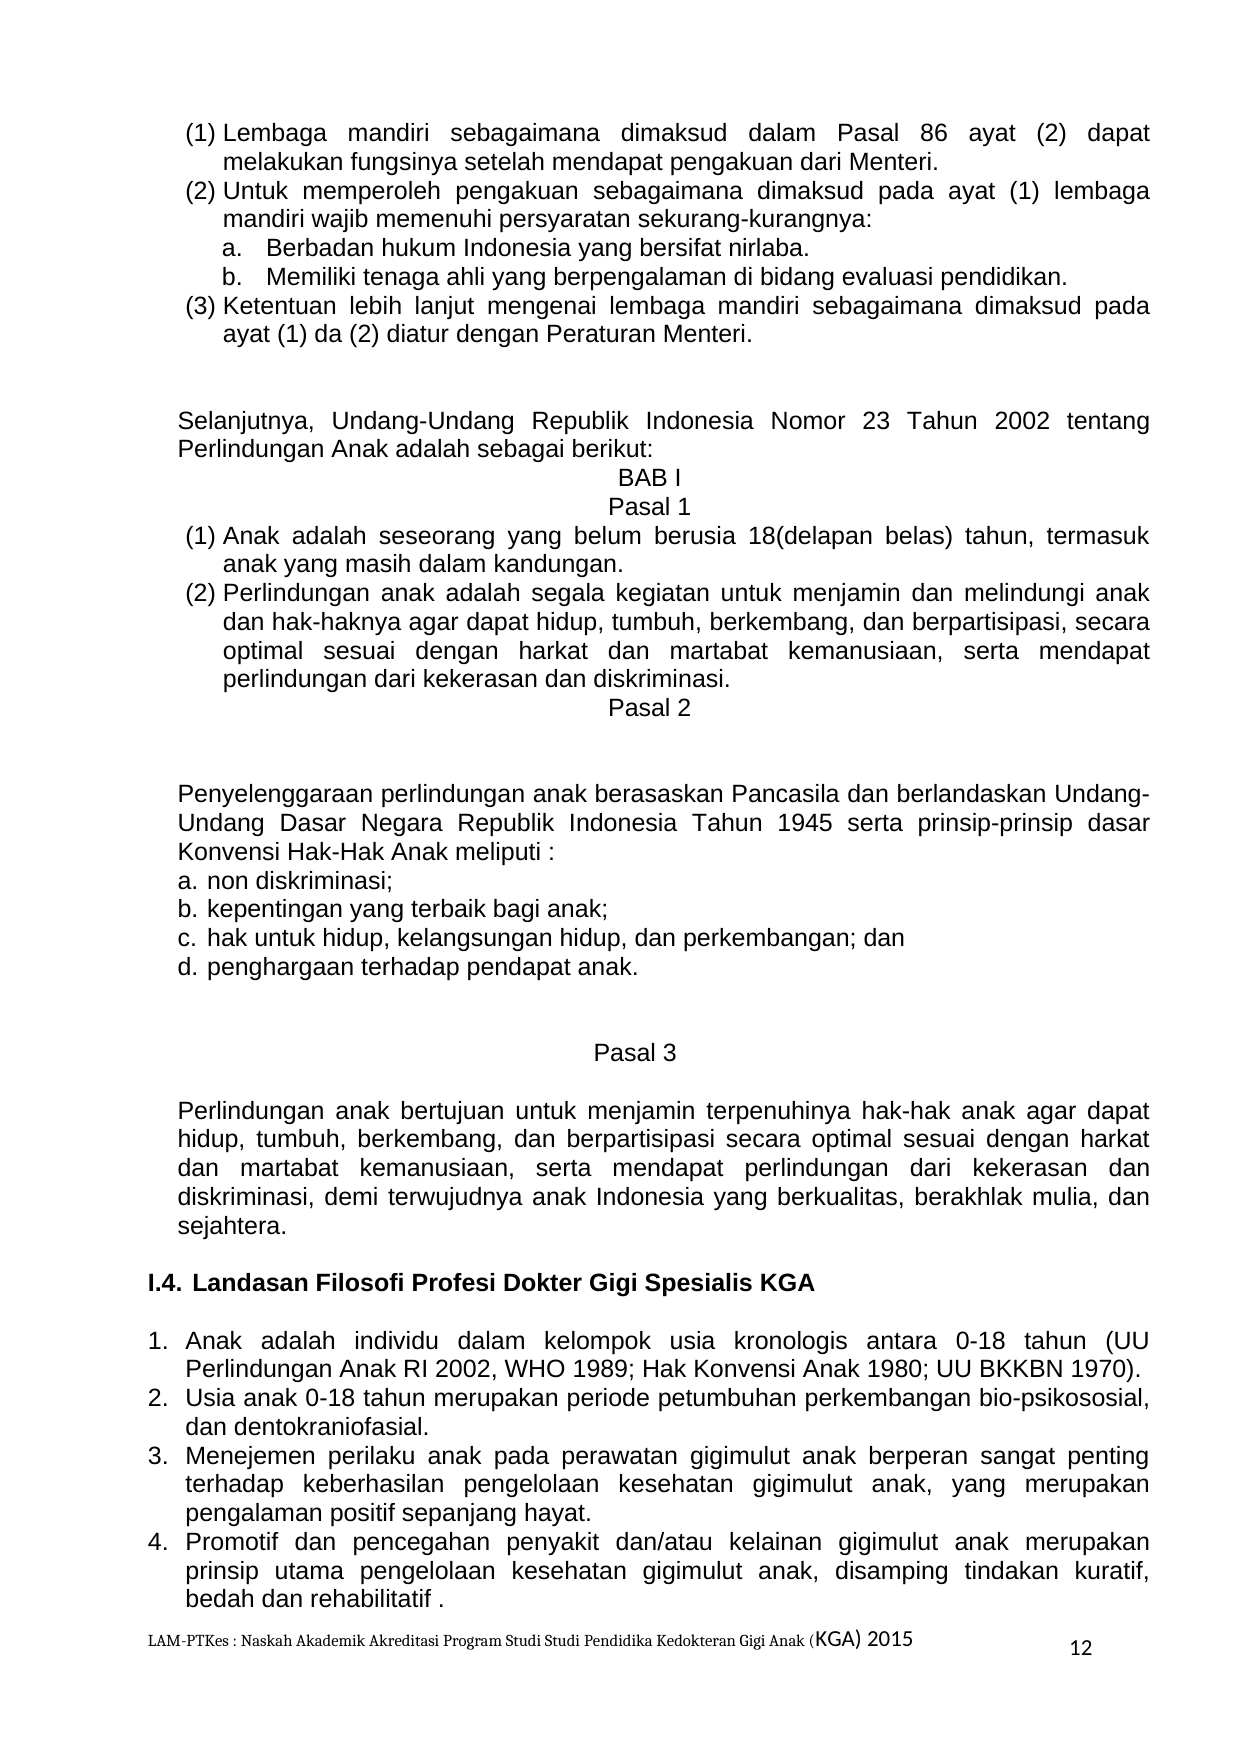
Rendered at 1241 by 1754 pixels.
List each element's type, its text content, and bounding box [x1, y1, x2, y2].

list Memiliki tenaga ahli yang berpengalaman di bidang evaluasi pendidikan. [222, 262, 1152, 291]
list Usia anak 0-18 tahun merupakan periode petumbuhan perkembangan bio-psikososial, dan dentokraniofasial. [148, 1383, 1152, 1441]
text Pasal 2 [148, 693, 1152, 722]
text b. kepentingan yang terbaik bagi anak; [177, 894, 1152, 923]
text Perlindungan anak bertujuan untuk menjamin terpenuhinya hak-hak anak agar dapat hidup, tumbuh, berkembang, dan berpartisipasi secara optimal sesuai dengan harkat dan martabat kemanusiaan, serta mendapat perlindungan dari kekerasan dan diskriminasi, demi terwujudnya anak Indonesia yang berkualitas, berakhlak mulia, dan sejahtera. [177, 1096, 1152, 1239]
text c. hak untuk hidup, kelangsungan hidup, dan perkembangan; dan [177, 923, 1152, 952]
list Ketentuan lebih lanjut mengenai lembaga mandiri sebagaimana dimaksud pada ayat (1) da (2) diatur dengan Peraturan Menteri. [185, 291, 1152, 348]
list Perlindungan anak adalah segala kegiatan untuk menjamin dan melindungi anak dan hak-haknya agar dapat hidup, tumbuh, berkembang, dan berpartisipasi, secara optimal sesuai dengan harkat dan martabat kemanusiaan, serta mendapat perlindungan dari kekerasan dan diskriminasi. [185, 578, 1152, 693]
text d. penghargaan terhadap pendapat anak. [177, 952, 1152, 981]
list Berbadan hukum Indonesia yang bersifat nirlaba. [222, 233, 1152, 262]
list Anak adalah individu dalam kelompok usia kronologis antara 0-18 tahun (UU Perlindungan Anak RI 2002, WHO 1989; Hak Konvensi Anak 1980; UU BKKBN 1970). [148, 1326, 1152, 1383]
text a. non diskriminasi; [177, 866, 1152, 894]
text Selanjutnya, Undang-Undang Republik Indonesia Nomor 23 Tahun 2002 tentang Perlindungan Anak adalah sebagai berikut: [177, 406, 1152, 463]
text I.4. Landasan Filosofi Profesi Dokter Gigi Spesialis KGA [148, 1268, 1152, 1297]
list Anak adalah seseorang yang belum berusia 18(delapan belas) tahun, termasuk anak yang masih dalam kandungan. [185, 521, 1152, 578]
text BAB I [148, 463, 1152, 492]
list Lembaga mandiri sebagaimana dimaksud dalam Pasal 86 ayat (2) dapat melakukan fungsinya setelah mendapat pengakuan dari Menteri. [185, 118, 1152, 176]
text Pasal 1 [148, 492, 1152, 521]
text Penyelenggaraan perlindungan anak berasaskan Pancasila dan berlandaskan Undang-Undang Dasar Negara Republik Indonesia Tahun 1945 serta prinsip-prinsip dasar Konvensi Hak-Hak Anak meliputi : [177, 779, 1152, 866]
list Menejemen perilaku anak pada perawatan gigimulut anak berperan sangat penting terhadap keberhasilan pengelolaan kesehatan gigimulut anak, yang merupakan pengalaman positif sepanjang hayat. [148, 1441, 1152, 1527]
list Untuk memperoleh pengakuan sebagaimana dimaksud pada ayat (1) lembaga mandiri wajib memenuhi persyaratan sekurang-kurangnya: [185, 176, 1152, 233]
text Pasal 3 [118, 1038, 1152, 1067]
list Promotif dan pencegahan penyakit dan/atau kelainan gigimulut anak merupakan prinsip utama pengelolaan kesehatan gigimulut anak, disamping tindakan kuratif, bedah dan rehabilitatif . [148, 1527, 1152, 1613]
